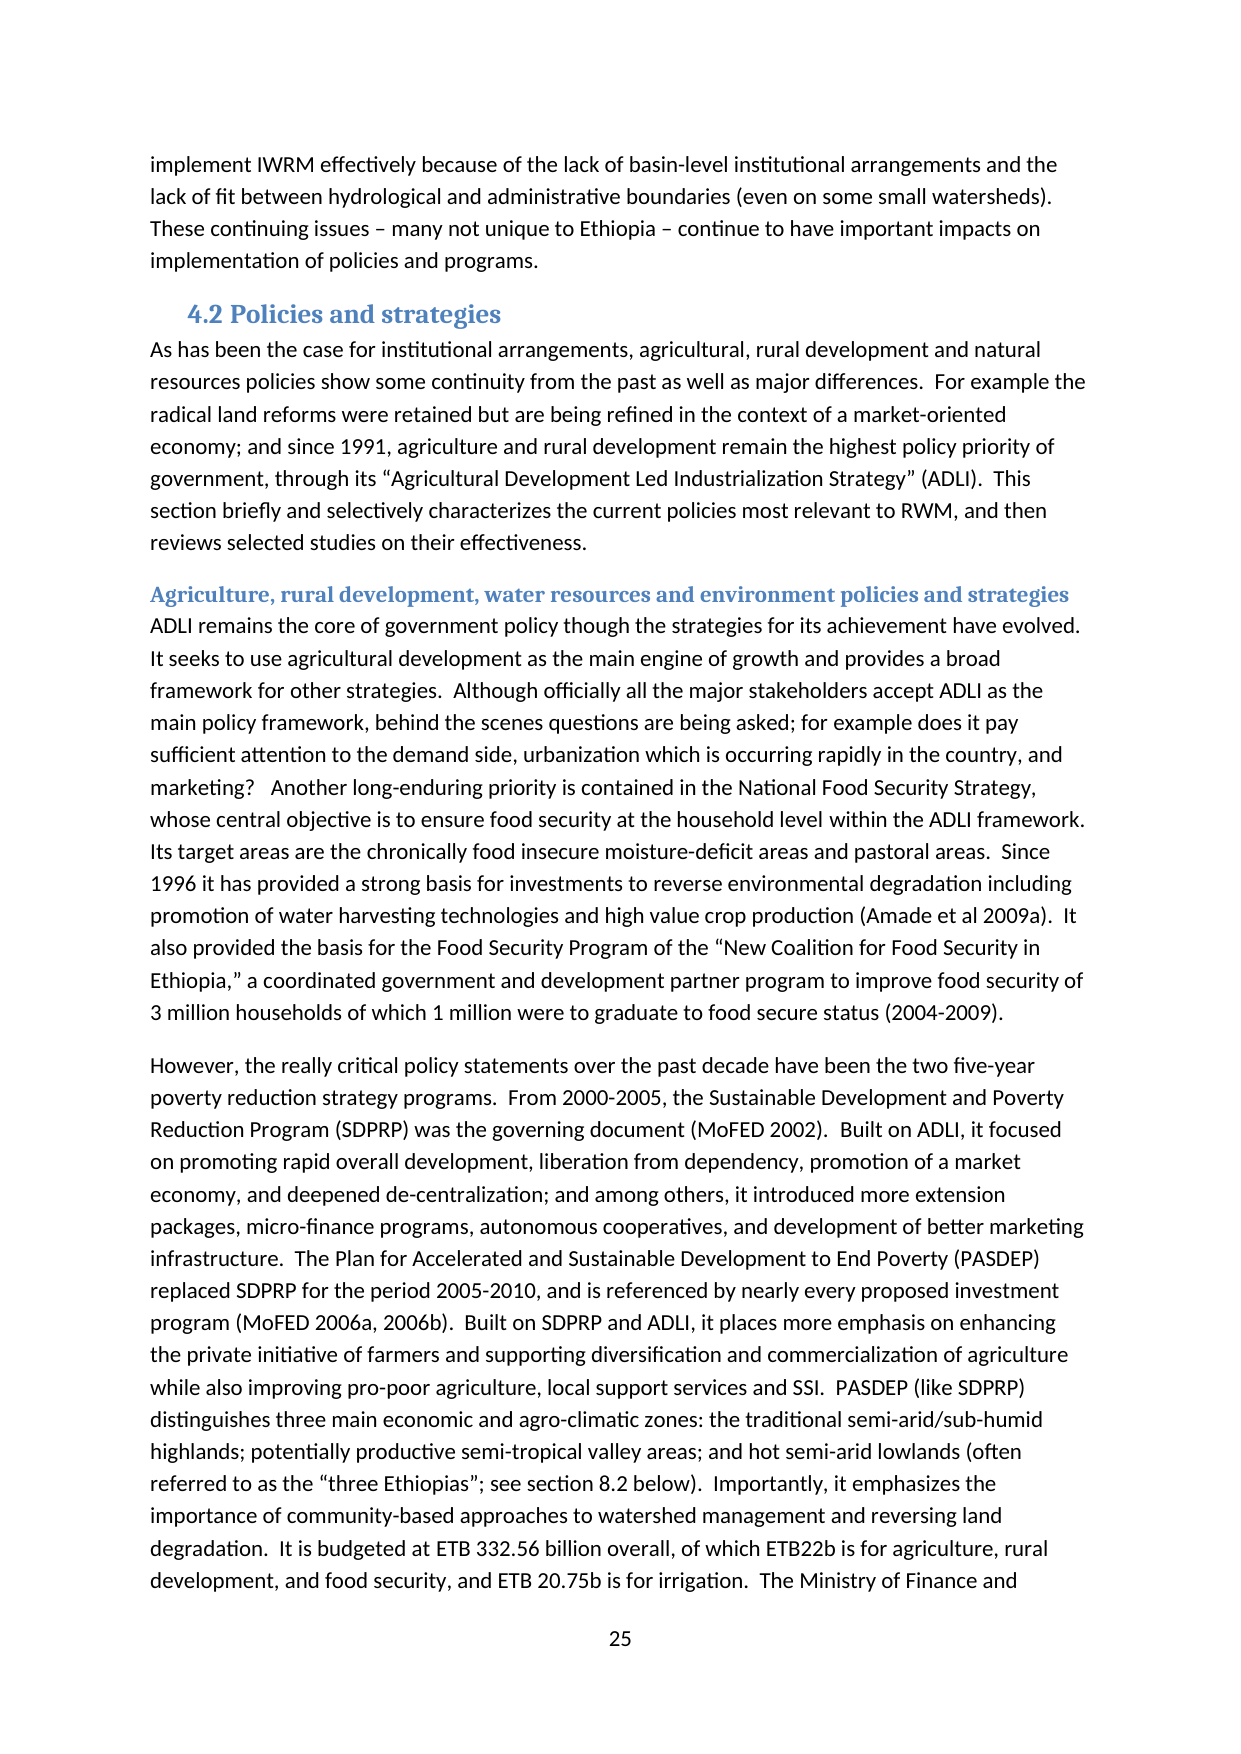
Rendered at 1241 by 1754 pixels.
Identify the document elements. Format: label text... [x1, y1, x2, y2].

subtitle Agriculture, rural development, water resources and environment policies and strategies [150, 581, 1090, 608]
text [150, 150, 1090, 274]
text ADLI remains the core of government policy though the strategies for its achievement have evolved. It seeks to use agricultural development as the main engine of growth and provides a broad framework for other strategies. Although officially all the major stakeholders accept ADLI as the main policy framework, behind the scenes questions are being asked; for example does it pay sufficient attention to the demand side, urbanization which is occurring rapidly in the country, and marketing? Another long-enduring priority is contained in the National Food Security Strategy, whose central objective is to ensure food security at the household level within the ADLI framework. Its target areas are the chronically food insecure moisture-deficit areas and pastoral areas. Since 1996 it has provided a strong basis for investments to reverse environmental degradation including promotion of water harvesting technologies and high value crop production (Amade et al 2009a). It also provided the basis for the Food Security Program of the “New Coalition for Food Security in Ethiopia,” a coordinated government and development partner program to improve food security of 3 million households of which 1 million were to graduate to food secure status (2004-2009). [150, 612, 1090, 1026]
subtitle Policies and strategies [187, 299, 1090, 331]
text As has been the case for institutional arrangements, agricultural, rural development and natural resources policies show some continuity from the past as well as major differences. For example the radical land reforms were retained but are being refined in the context of a market-oriented economy; and since 1991, agriculture and rural development remain the highest policy priority of government, through its “Agricultural Development Led Industrialization Strategy” (ADLI). This section briefly and selectively characterizes the current policies most relevant to RWM, and then reviews selected studies on their effectiveness. [150, 335, 1090, 556]
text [150, 1051, 1090, 1594]
